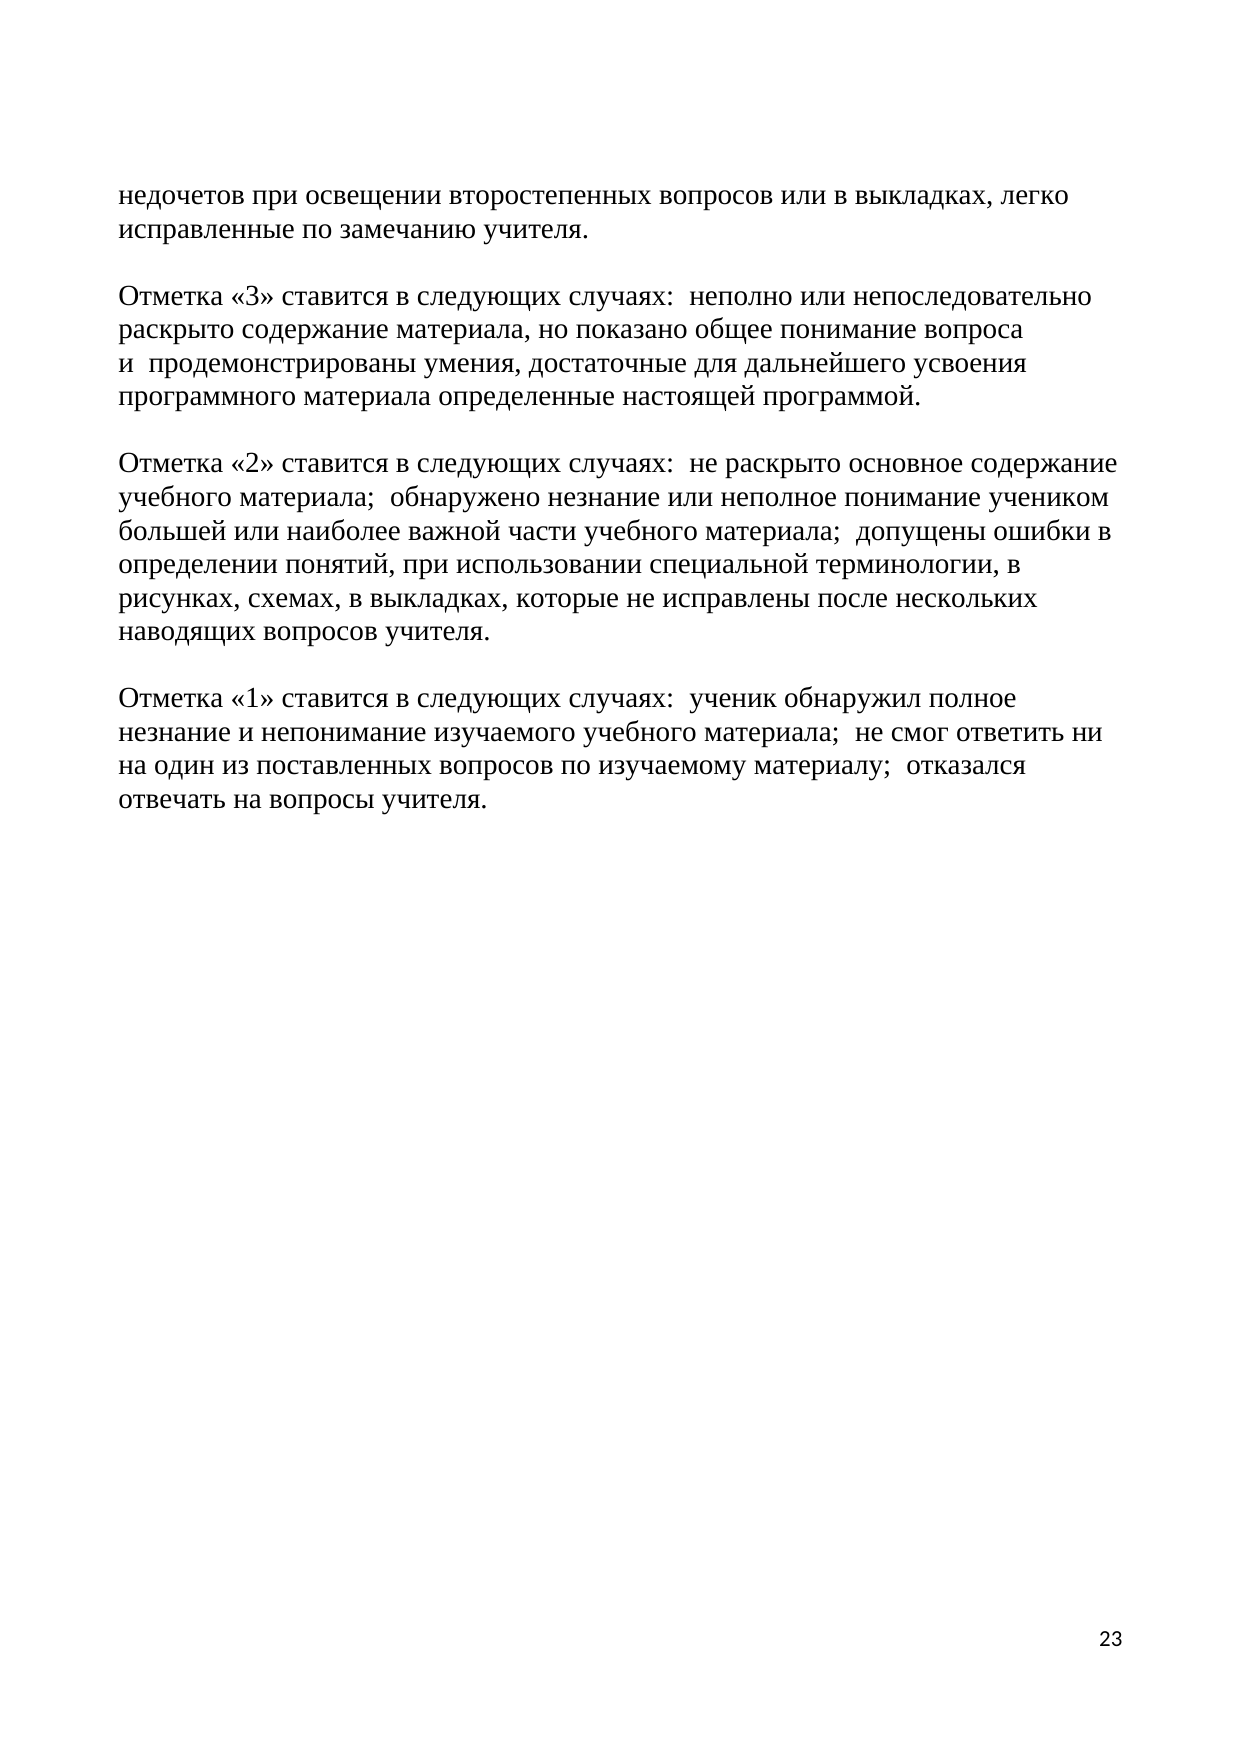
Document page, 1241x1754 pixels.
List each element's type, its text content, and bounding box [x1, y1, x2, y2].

text Отметка «3» ставится в следующих случаях: неполно или непоследовательно раскрыто содержание материала, но показано общее понимание вопроса и продемонстрированы умения, достаточные для дальнейшего усвоения программного материала определенные настоящей программой. [118, 278, 1122, 412]
text Отметка «1» ставится в следующих случаях: ученик обнаружил полное незнание и непонимание изучаемого учебного материала; не смог ответить ни на один из поставленных вопросов по изучаемому материалу; отказался отвечать на вопросы учителя. [118, 680, 1122, 814]
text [118, 177, 1122, 244]
text Отметка «2» ставится в следующих случаях: не раскрыто основное содержание учебного материала; обнаружено незнание или неполное понимание учеником большей или наиболее важной части учебного материала; допущены ошибки в определении понятий, при использовании специальной терминологии, в рисунках, схемах, в выкладках, которые не исправлены после нескольких наводящих вопросов учителя. [118, 446, 1122, 647]
